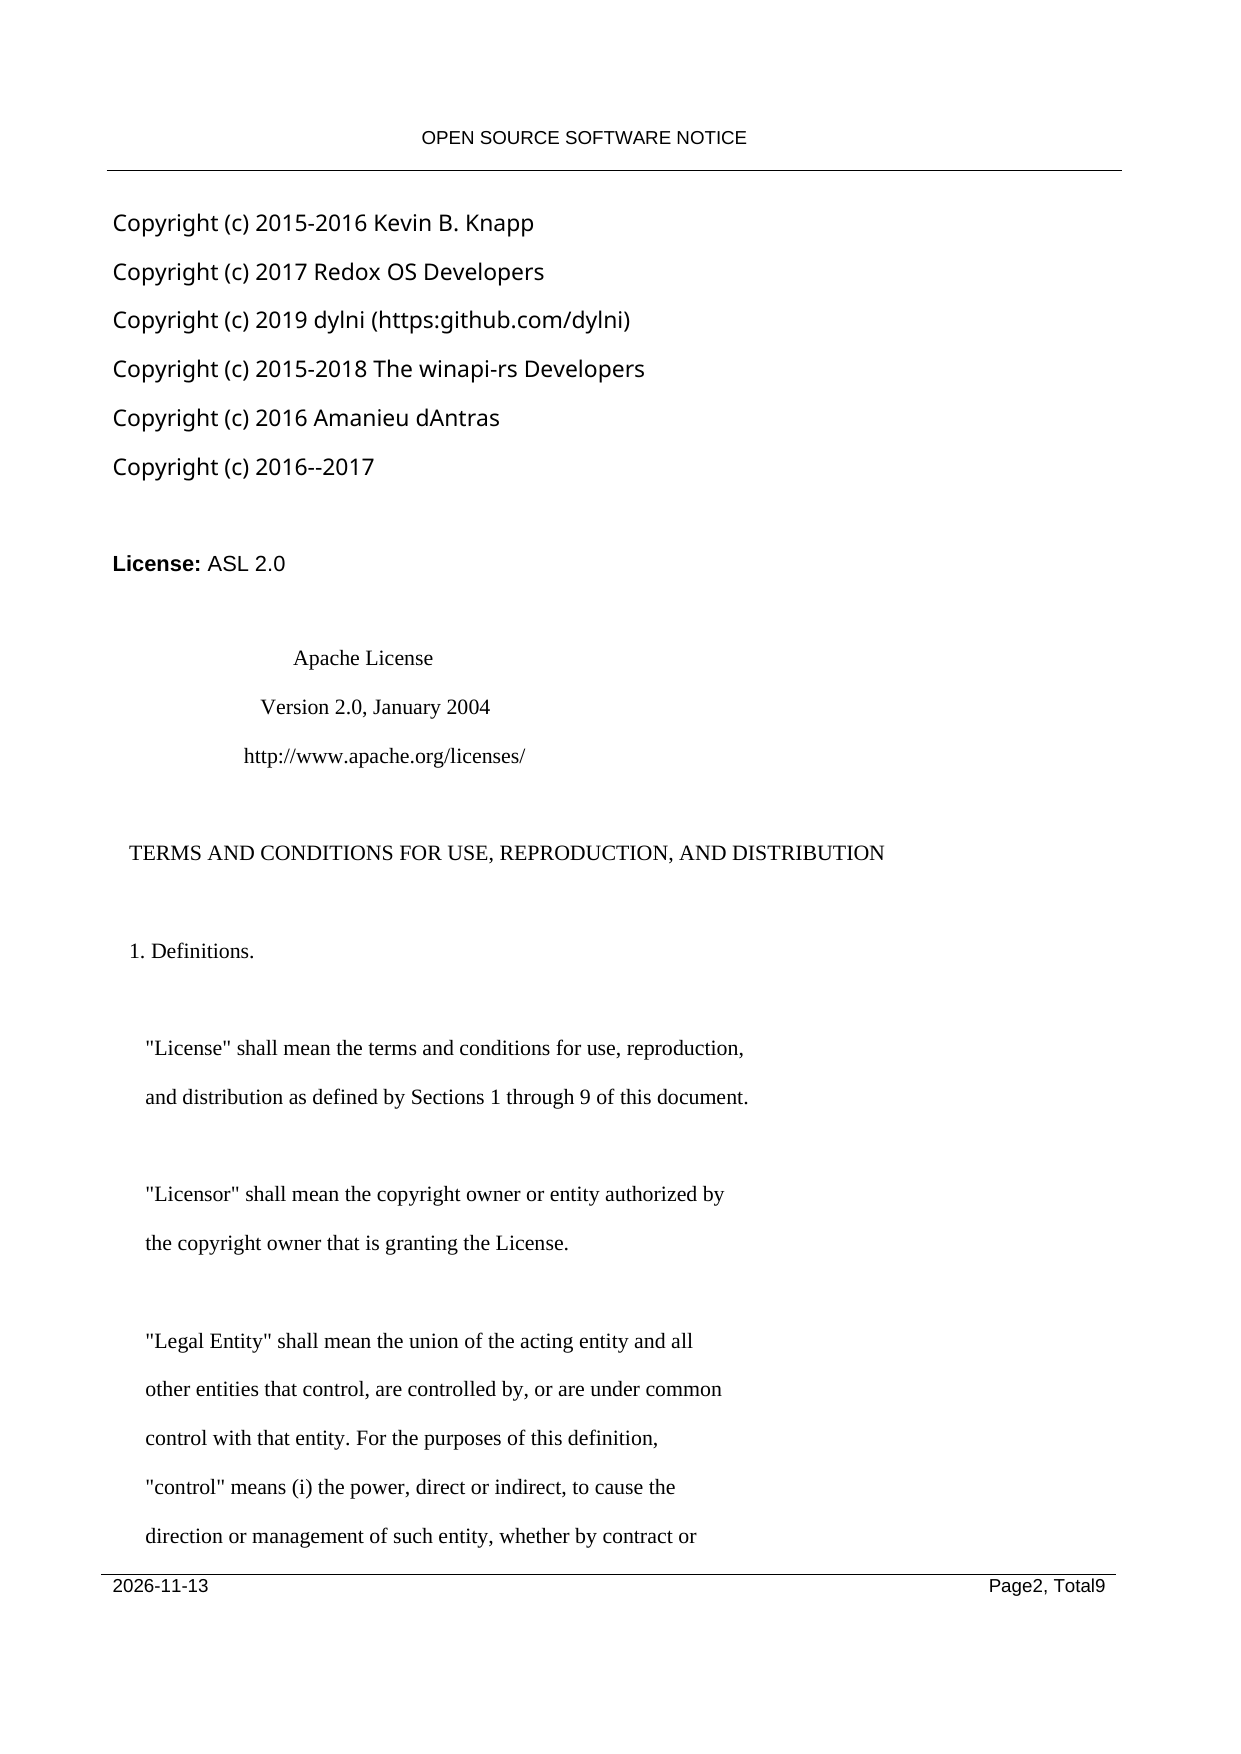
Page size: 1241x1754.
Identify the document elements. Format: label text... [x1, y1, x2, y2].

text License: ASL 2.0 [112, 548, 1128, 580]
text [112, 593, 1128, 1551]
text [112, 206, 1128, 531]
